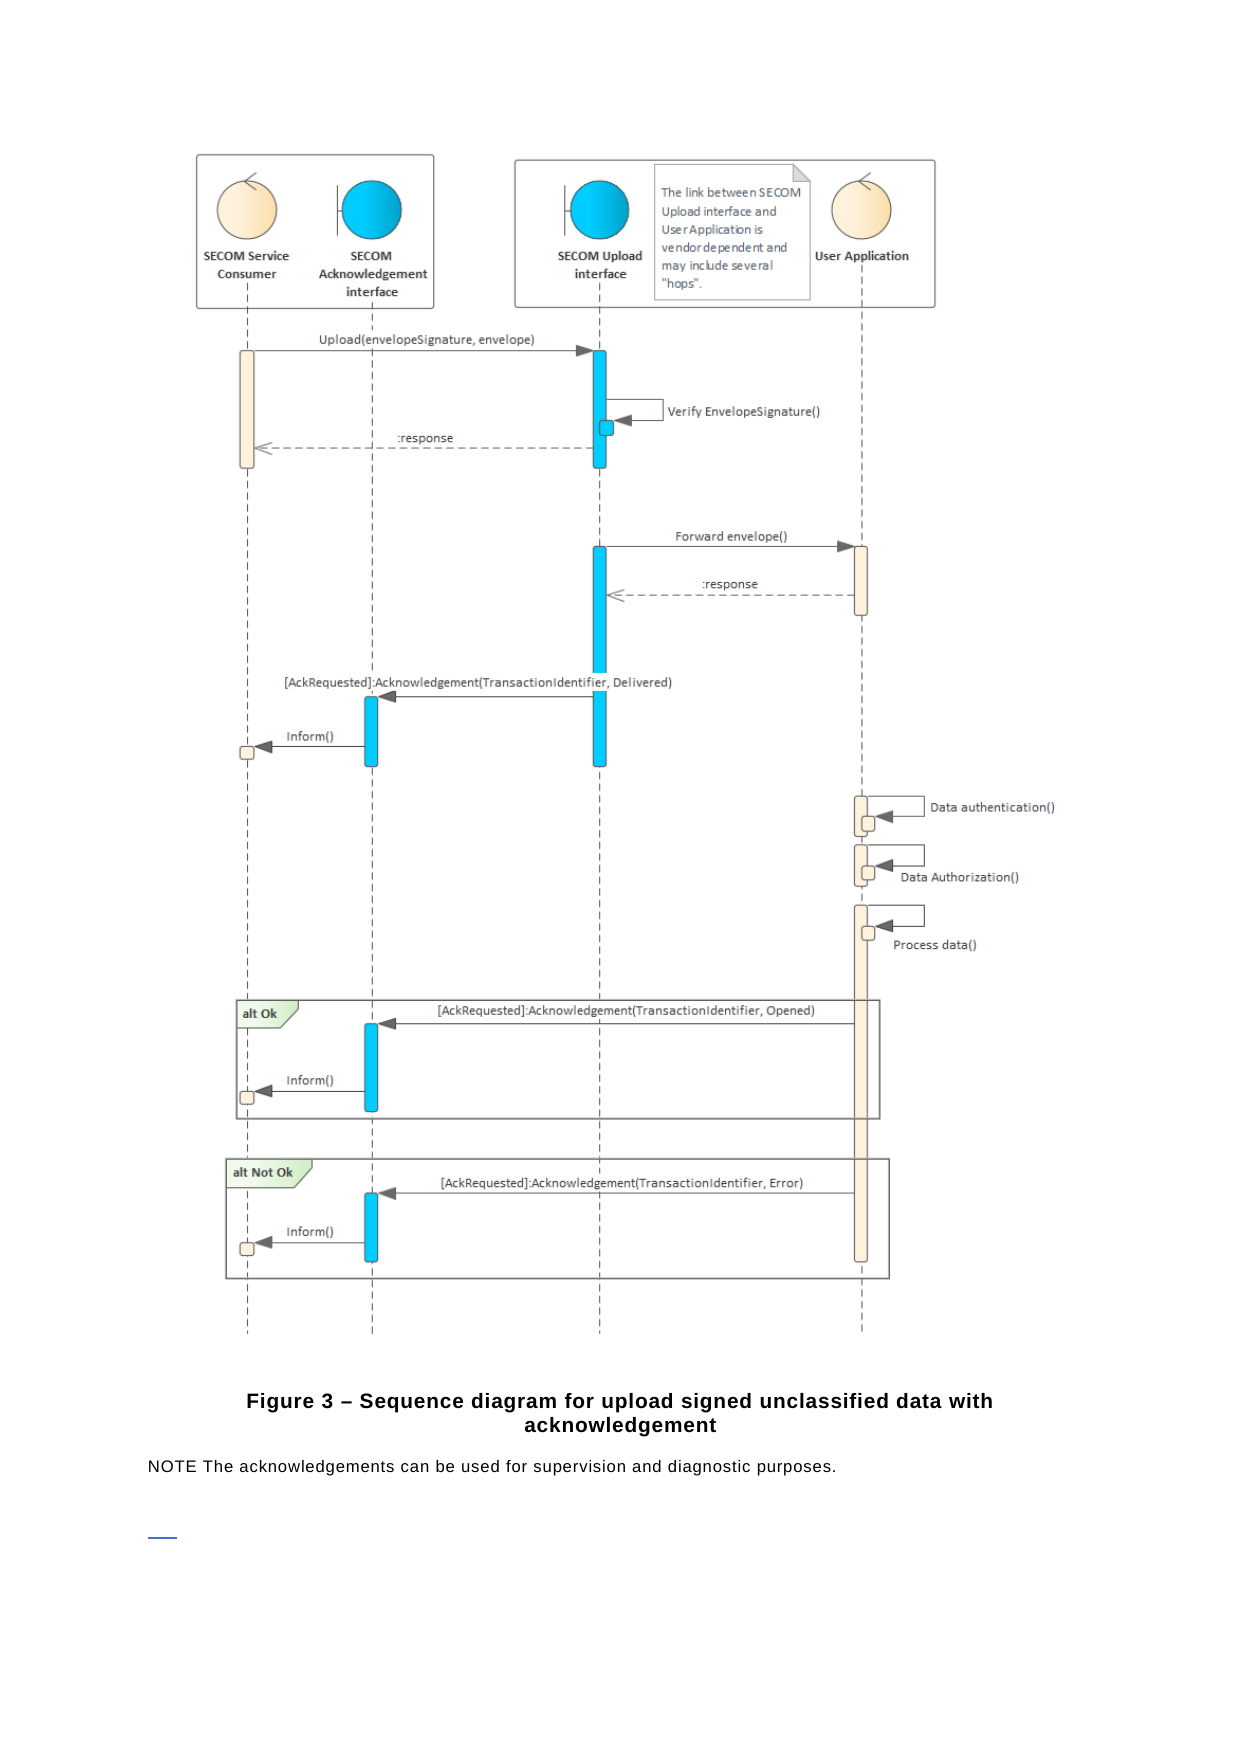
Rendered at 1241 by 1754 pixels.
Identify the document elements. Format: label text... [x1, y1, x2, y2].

text NOTE The acknowledgements can be used for supervision and diagnostic purposes. [148, 1457, 1093, 1476]
picture [173, 147, 1074, 1364]
